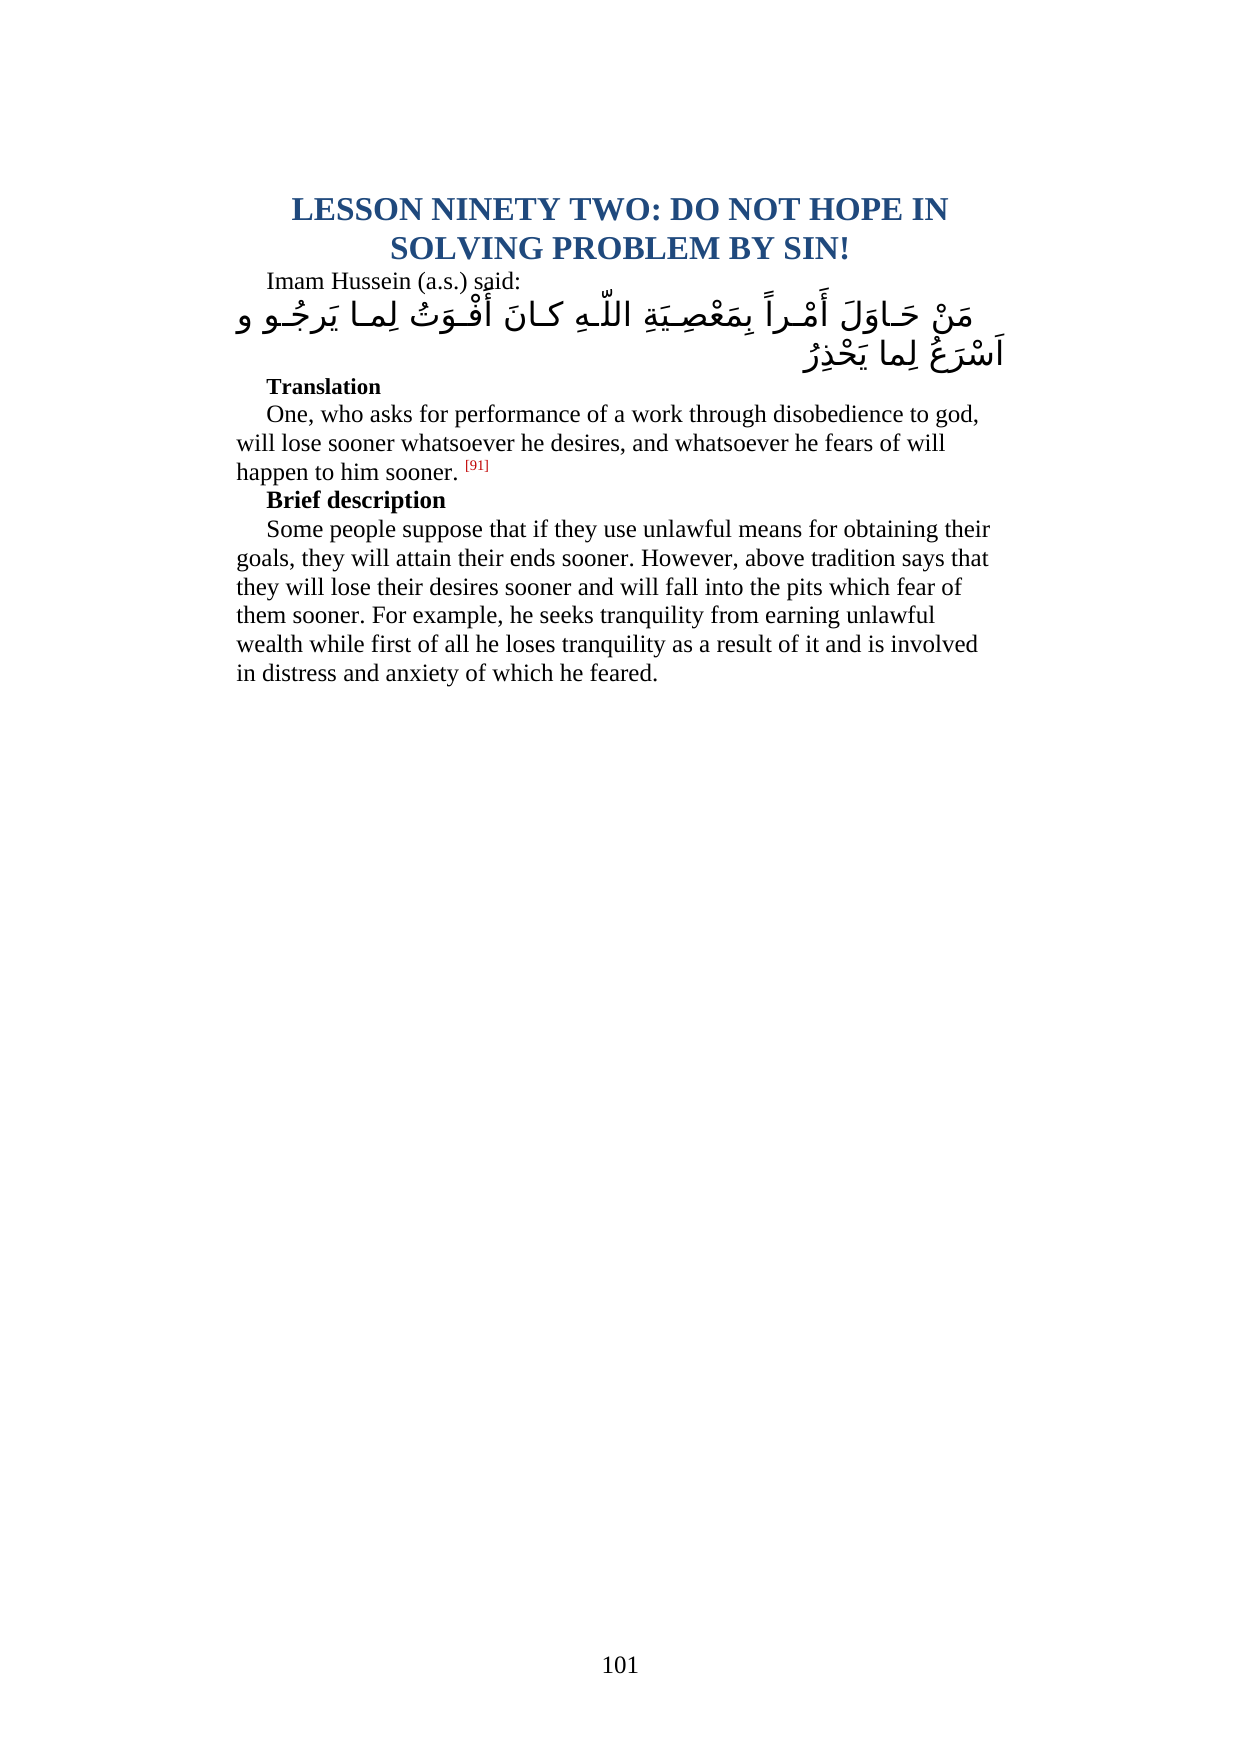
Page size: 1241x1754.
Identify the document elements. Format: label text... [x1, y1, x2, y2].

text Some people suppose that if they use unlawful means for obtaining their goals, they will attain their ends sooner. However, above tradition says that they will lose their desires sooner and will fall into the pits which fear of them sooner. For example, he seeks tranquility from earning unlawful wealth while first of all he loses tranquility as a result of it and is involved in distress and anxiety of which he feared. [236, 514, 1004, 687]
text One, who asks for performance of a work through disobedience to god, will lose sooner whatsoever he desires, and whatsoever he fears of will happen to him sooner. [91] [236, 399, 1004, 485]
text Imam Hussein (a.s.) said: [236, 266, 1004, 295]
text مَنْ حَاوَلَ أَمْراً بِمَعْصِيَةِ اللّهِ كانَ أَفْوَتُ لِما يَرجُو و اَسْرَعُ لِما يَحْذِرُ [236, 295, 1004, 373]
subtitle LESSON NINETY TWO: DO NOT HOPE IN SOLVING PROBLEM BY SIN! [236, 190, 1004, 266]
text Translation [236, 373, 1004, 399]
text Brief description [236, 485, 1004, 514]
